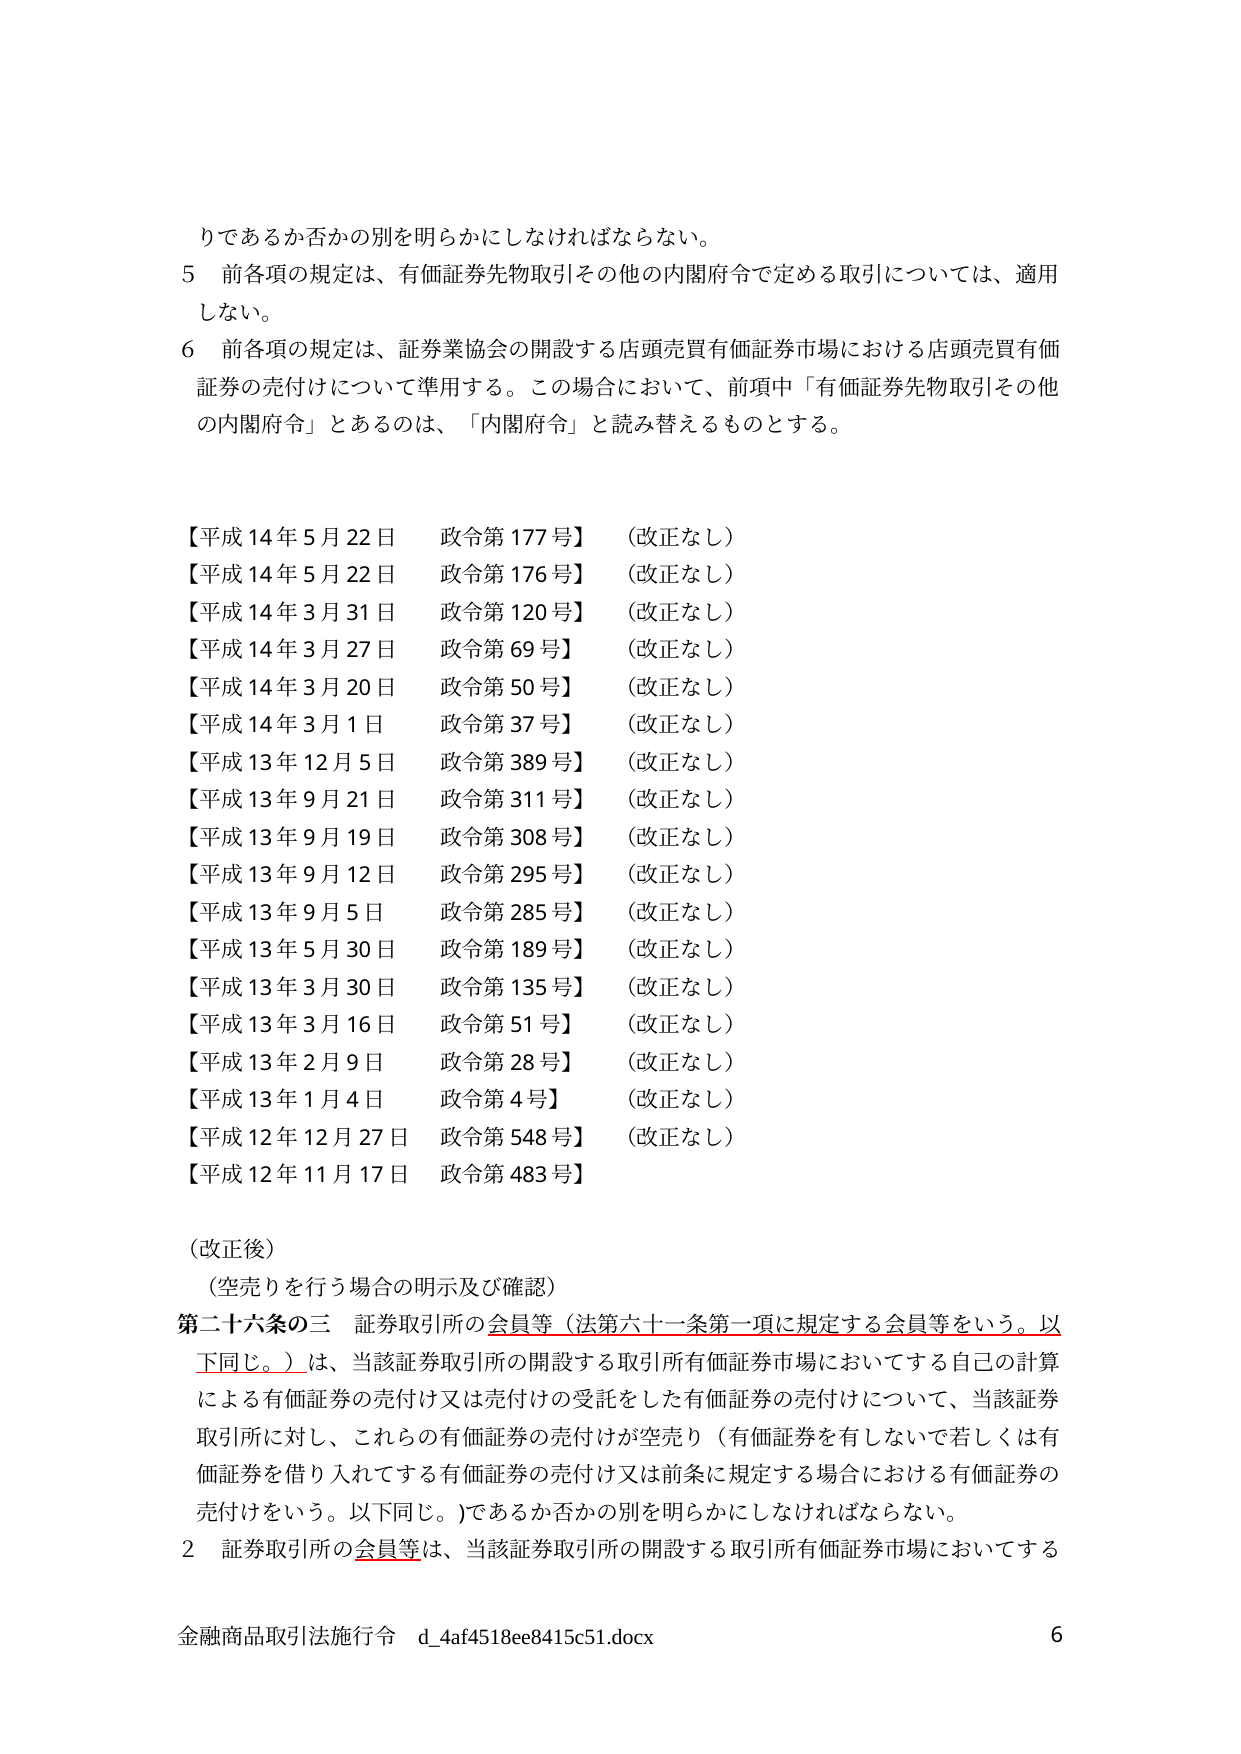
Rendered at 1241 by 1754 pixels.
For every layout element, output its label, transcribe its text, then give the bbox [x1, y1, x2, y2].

text ６ 前各項の規定は、証券業協会の開設する店頭売買有価証券市場における店頭売買有価証券の売付けについて準用する。この場合において、前項中「有価証券先物取引その他の内閣府令」とあるのは、「内閣府令」と読み替えるものとする。 [177, 329, 1063, 442]
text 【平成13年3月16日 政令第51号】 （改正なし） [177, 1004, 1063, 1042]
text 【平成14年5月22日 政令第176号】 （改正なし） [177, 554, 1063, 592]
text 【平成12年12月27日 政令第548号】 （改正なし） [177, 1117, 1063, 1154]
text 【平成13年12月5日 政令第389号】 （改正なし） [177, 742, 1063, 779]
text 【平成14年3月1日 政令第37号】 （改正なし） [177, 704, 1063, 742]
text 【平成13年5月30日 政令第189号】 （改正なし） [177, 929, 1063, 967]
text 【平成14年3月20日 政令第50号】 （改正なし） [177, 667, 1063, 704]
text （空売りを行う場合の明示及び確認） [196, 1267, 1063, 1304]
text 【平成13年1月4日 政令第4号】 （改正なし） [177, 1079, 1063, 1117]
text 【平成14年3月27日 政令第69号】 （改正なし） [177, 629, 1063, 667]
text 【平成14年3月31日 政令第120号】 （改正なし） [177, 592, 1063, 629]
text （改正後） [177, 1229, 1063, 1267]
text 【平成13年2月9日 政令第28号】 （改正なし） [177, 1042, 1063, 1079]
text 【平成13年9月12日 政令第295号】 （改正なし） [177, 854, 1063, 892]
text 【平成12年11月17日 政令第483号】 [177, 1154, 1063, 1192]
text 【平成13年9月19日 政令第308号】 （改正なし） [177, 817, 1063, 854]
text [177, 1529, 1063, 1567]
text 第二十六条の三 証券取引所の会員等（法第六十一条第一項に規定する会員等をいう。以下同じ。）は、当該証券取引所の開設する取引所有価証券市場においてする自己の計算による有価証券の売付け又は売付けの受託をした有価証券の売付けについて、当該証券取引所に対し、これらの有価証券の売付けが空売り（有価証券を有しないで若しくは有価証券を借り入れてする有価証券の売付け又は前条に規定する場合における有価証券の売付けをいう。以下同じ。)であるか否かの別を明らかにしなければならない。 [177, 1304, 1063, 1529]
text 【平成13年3月30日 政令第135号】 （改正なし） [177, 967, 1063, 1004]
text 【平成13年9月5日 政令第285号】 （改正なし） [177, 892, 1063, 929]
text 【平成14年5月22日 政令第177号】 （改正なし） [177, 517, 1063, 554]
text ５ 前各項の規定は、有価証券先物取引その他の内閣府令で定める取引については、適用しない。 [177, 254, 1063, 329]
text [177, 217, 1063, 254]
text 【平成13年9月21日 政令第311号】 （改正なし） [177, 779, 1063, 817]
